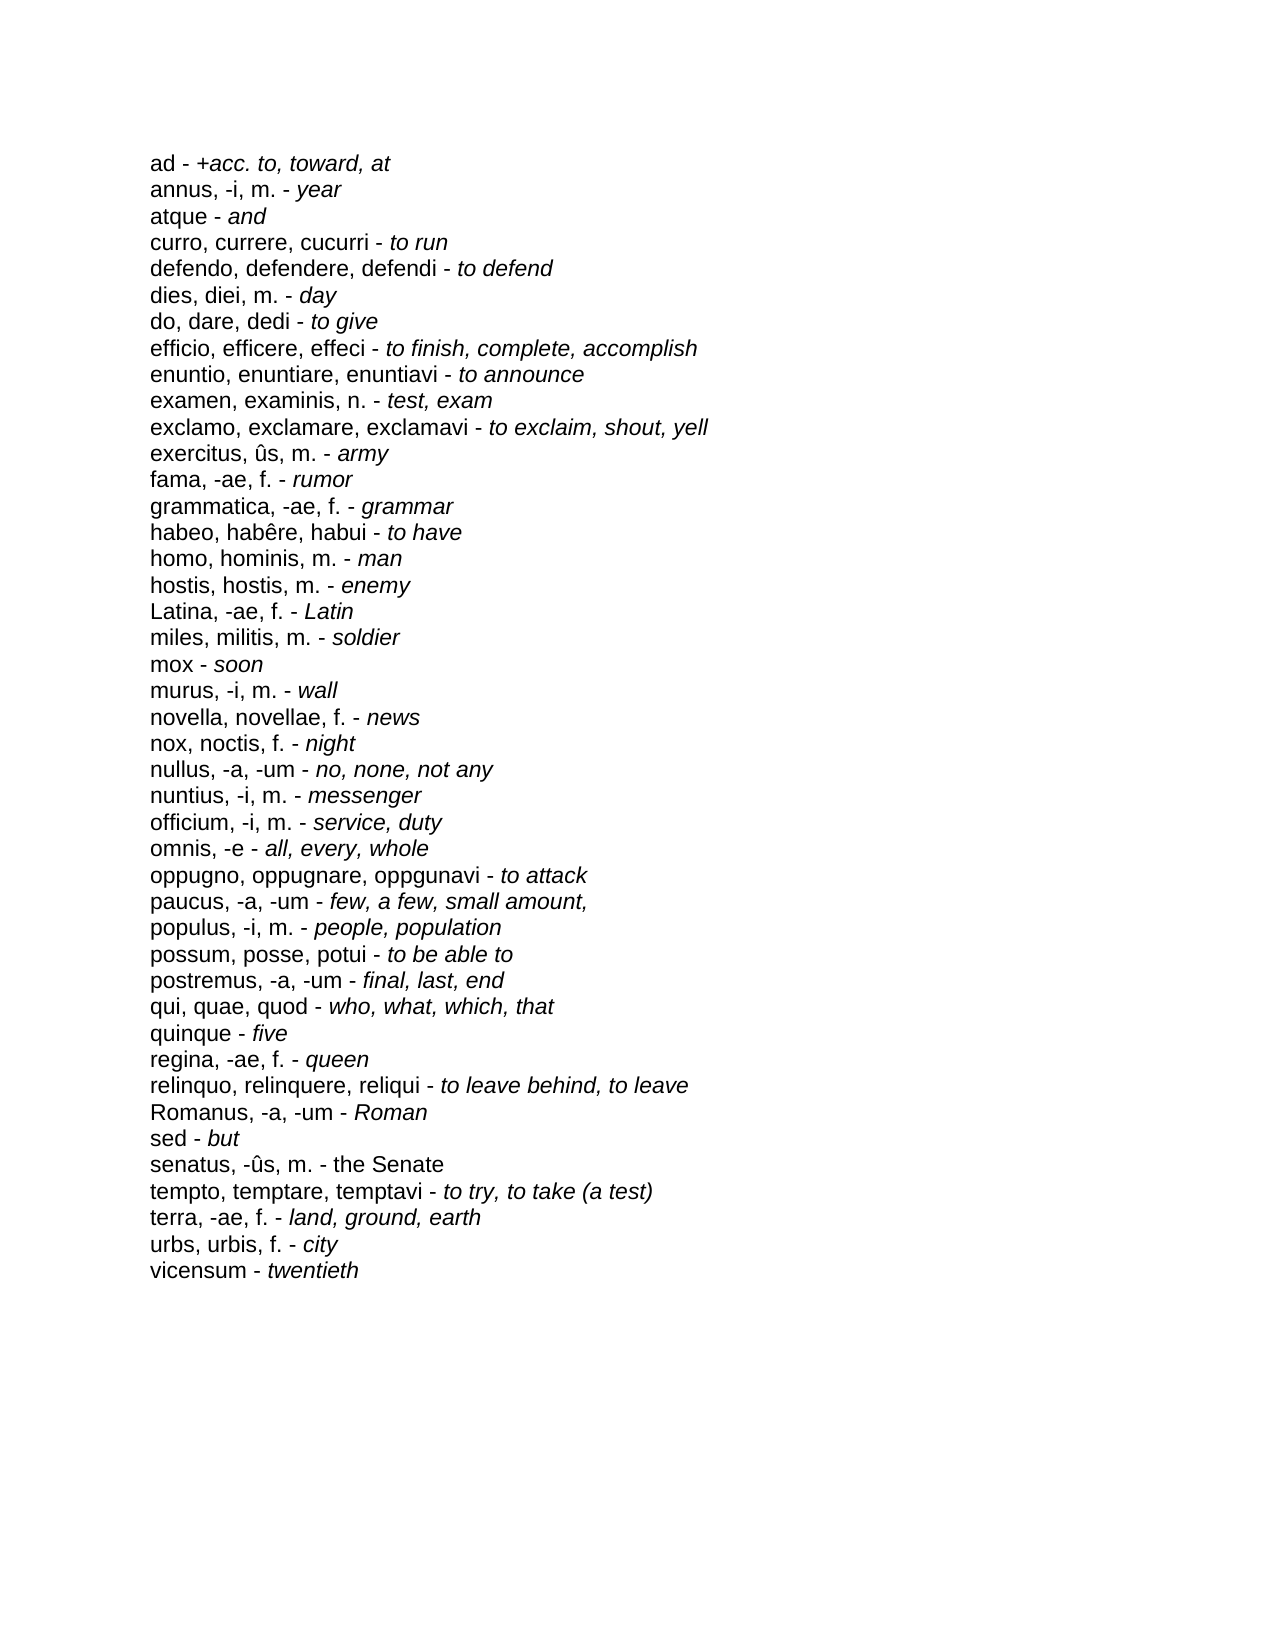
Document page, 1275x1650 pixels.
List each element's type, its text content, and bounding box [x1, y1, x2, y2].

text curro, currere, cucurri - to run [150, 229, 1125, 255]
text postremus, -a, -um - final, last, end [150, 967, 1125, 993]
text senatus, -ûs, m. - the Senate [150, 1151, 1125, 1178]
text nox, noctis, f. - night [150, 730, 1125, 756]
text enuntio, enuntiare, enuntiavi - to announce [150, 361, 1125, 387]
text Latina, -ae, f. - Latin [150, 598, 1125, 624]
text do, dare, dedi - to give [150, 308, 1125, 334]
text Romanus, -a, -um - Roman [150, 1099, 1125, 1125]
text miles, militis, m. - soldier [150, 624, 1125, 651]
text possum, posse, potui - to be able to [150, 941, 1125, 967]
text nullus, -a, -um - no, none, not any [150, 756, 1125, 782]
text atque - and [150, 203, 1125, 229]
text relinquo, relinquere, reliqui - to leave behind, to leave [150, 1072, 1125, 1099]
text fama, -ae, f. - rumor [150, 466, 1125, 493]
text terra, -ae, f. - land, ground, earth [150, 1204, 1125, 1231]
text regina, -ae, f. - queen [150, 1046, 1125, 1072]
text tempto, temptare, temptavi - to try, to take (a test) [150, 1178, 1125, 1204]
text ad - +acc. to, toward, at [150, 150, 1125, 176]
text nuntius, -i, m. - messenger [150, 782, 1125, 809]
text murus, -i, m. - wall [150, 677, 1125, 703]
text mox - soon [150, 651, 1125, 677]
text habeo, habêre, habui - to have [150, 519, 1125, 545]
text urbs, urbis, f. - city [150, 1231, 1125, 1257]
text grammatica, -ae, f. - grammar [150, 493, 1125, 519]
text novella, novellae, f. - news [150, 703, 1125, 730]
text officium, -i, m. - service, duty [150, 809, 1125, 835]
text paucus, -a, -um - few, a few, small amount, [150, 888, 1125, 914]
text sed - but [150, 1125, 1125, 1151]
text oppugno, oppugnare, oppgunavi - to attack [150, 862, 1125, 888]
text examen, examinis, n. - test, exam [150, 387, 1125, 413]
text homo, hominis, m. - man [150, 545, 1125, 572]
text exclamo, exclamare, exclamavi - to exclaim, shout, yell [150, 413, 1125, 440]
text efficio, efficere, effeci - to finish, complete, accomplish [150, 334, 1125, 361]
text hostis, hostis, m. - enemy [150, 572, 1125, 598]
text omnis, -e - all, every, whole [150, 835, 1125, 862]
text defendo, defendere, defendi - to defend [150, 255, 1125, 282]
text exercitus, ûs, m. - army [150, 440, 1125, 466]
text qui, quae, quod - who, what, which, that [150, 993, 1125, 1020]
text populus, -i, m. - people, population [150, 914, 1125, 941]
text annus, -i, m. - year [150, 176, 1125, 203]
text quinque - five [150, 1020, 1125, 1046]
text dies, diei, m. - day [150, 282, 1125, 308]
text vicensum - twentieth [150, 1257, 1125, 1283]
